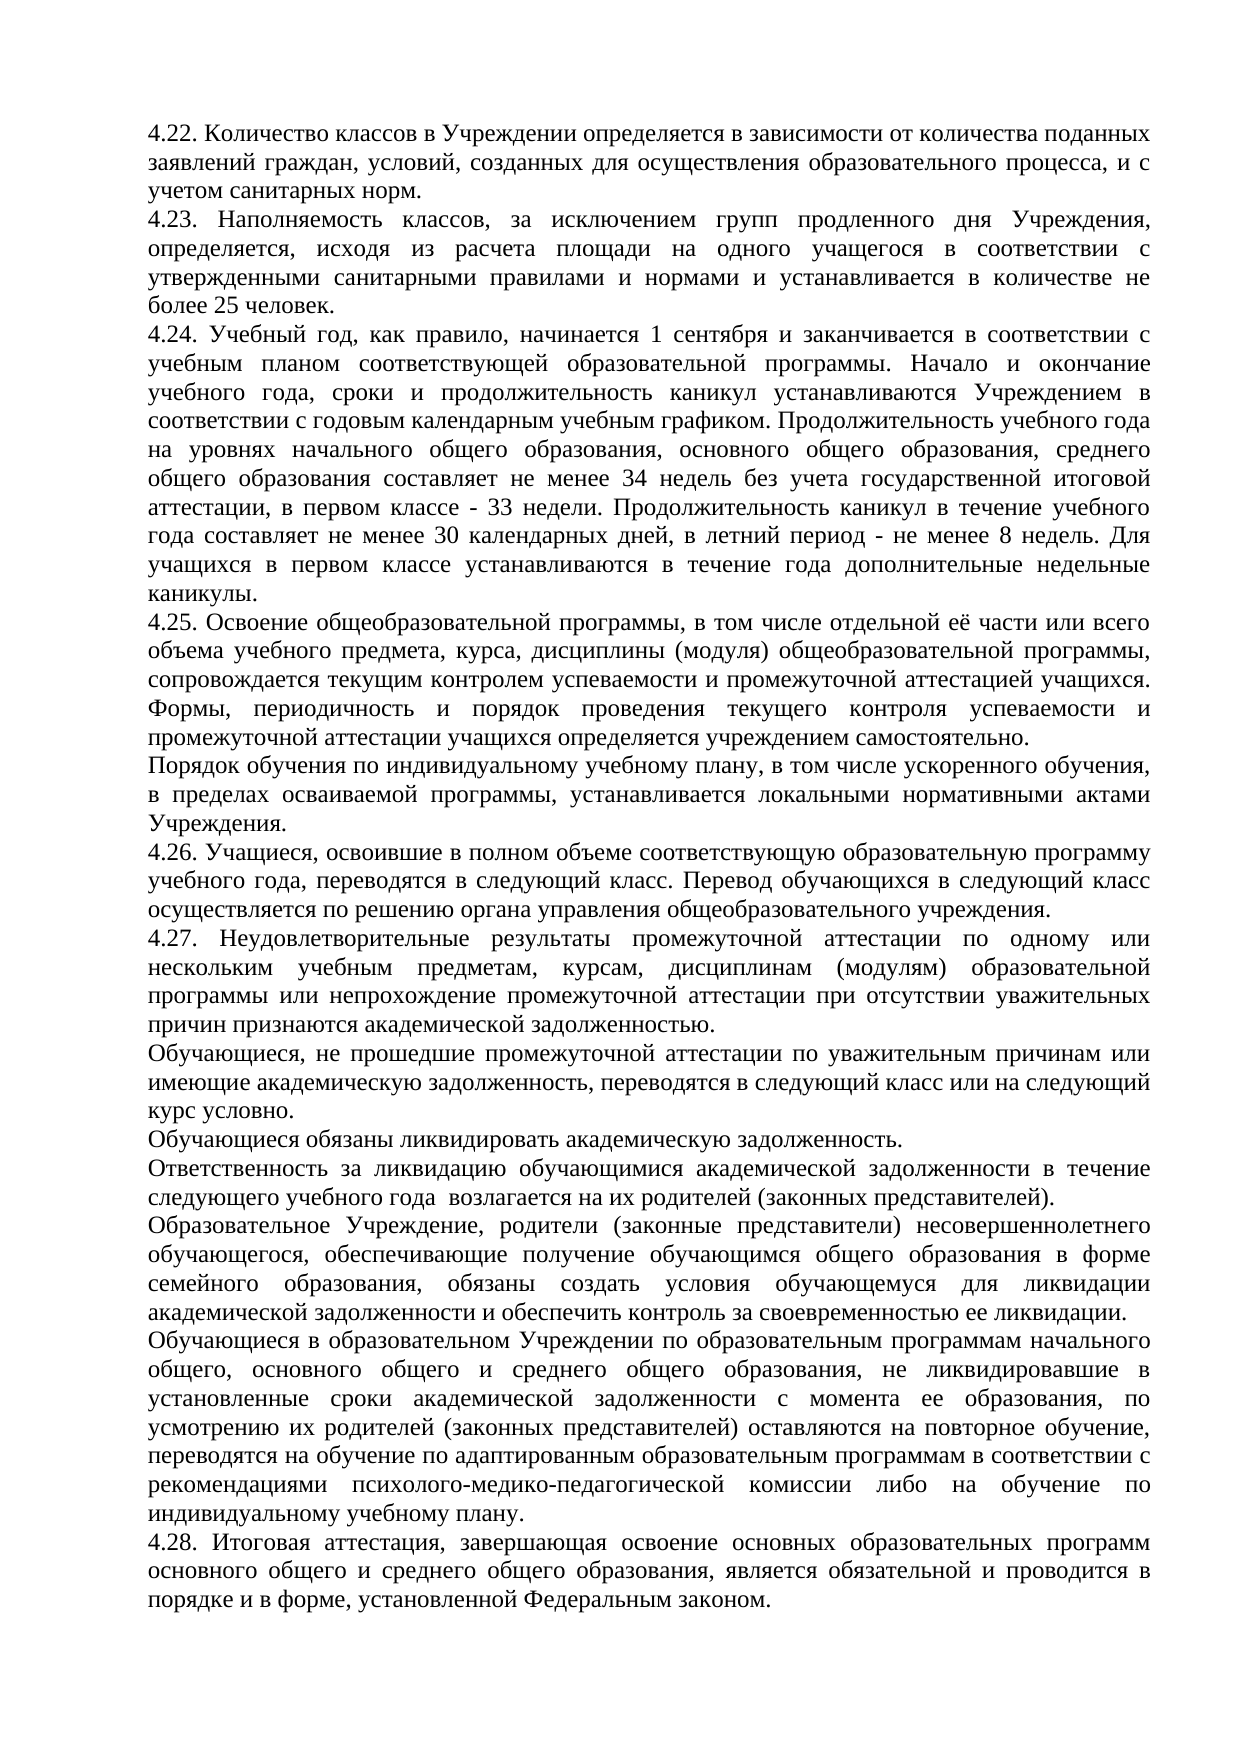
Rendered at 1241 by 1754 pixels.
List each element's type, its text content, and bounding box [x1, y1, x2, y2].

text 4.23. Наполняемость классов, за исключением групп продленного дня Учреждения, определяется, исходя из расчета площади на одного учащегося в соответствии с утвержденными санитарными правилами и нормами и устанавливается в количестве не более 25 человек. [148, 204, 1152, 319]
text 4.27. Неудовлетворительные результаты промежуточной аттестации по одному или нескольким учебным предметам, курсам, дисциплинам (модулям) образовательной программы или непрохождение промежуточной аттестации при отсутствии уважительных причин признаются академической задолженностью. [148, 923, 1152, 1038]
text Ответственность за ликвидацию обучающимися академической задолженности в течение следующего учебного года возлагается на их родителей (законных представителей). [148, 1153, 1152, 1211]
text Обучающиеся, не прошедшие промежуточной аттестации по уважительным причинам или имеющие академическую задолженность, переводятся в следующий класс или на следующий курс условно. [148, 1038, 1152, 1124]
text 4.26. Учащиеся, освоившие в полном объеме соответствующую образовательную программу учебного года, переводятся в следующий класс. Перевод обучающихся в следующий класс осуществляется по решению органа управления общеобразовательного учреждения. [148, 837, 1152, 923]
text 4.22. Количество классов в Учреждении определяется в зависимости от количества поданных заявлений граждан, условий, созданных для осуществления образовательного процесса, и с учетом санитарных норм. [148, 118, 1152, 204]
text Обучающиеся в образовательном Учреждении по образовательным программам начального общего, основного общего и среднего общего образования, не ликвидировавшие в установленные сроки академической задолженности с момента ее образования, по усмотрению их родителей (законных представителей) оставляются на повторное обучение, переводятся на обучение по адаптированным образовательным программам в соответствии с рекомендациями психолого-медико-педагогической комиссии либо на обучение по индивидуальному учебному плану. [148, 1326, 1152, 1527]
text Порядок обучения по индивидуальному учебному плану, в том числе ускоренного обучения, в пределах осваиваемой программы, устанавливается локальными нормативными актами Учреждения. [148, 751, 1152, 837]
text Образовательное Учреждение, родители (законные представители) несовершеннолетнего обучающегося, обеспечивающие получение обучающимся общего образования в форме семейного образования, обязаны создать условия обучающемуся для ликвидации академической задолженности и обеспечить контроль за своевременностью ее ликвидации. [148, 1211, 1152, 1326]
text 4.24. Учебный год, как правило, начинается 1 сентября и заканчивается в соответствии с учебным планом соответствующей образовательной программы. Начало и окончание учебного года, сроки и продолжительность каникул устанавливаются Учреждением в соответствии с годовым календарным учебным графиком. Продолжительность учебного года на уровнях начального общего образования, основного общего образования, среднего общего образования составляет не менее 34 недель без учета государственной итоговой аттестации, в первом классе - 33 недели. Продолжительность каникул в течение учебного года составляет не менее 30 календарных дней, в летний период - не менее 8 недель. Для учащихся в первом классе устанавливаются в течение года дополнительные недельные каникулы. [148, 319, 1152, 607]
text 4.25. Освоение общеобразовательной программы, в том числе отдельной её части или всего объема учебного предмета, курса, дисциплины (модуля) общеобразовательной программы, сопровождается текущим контролем успеваемости и промежуточной аттестацией учащихся. Формы, периодичность и порядок проведения текущего контроля успеваемости и промежуточной аттестации учащихся определяется учреждением самостоятельно. [148, 607, 1152, 751]
text Обучающиеся обязаны ликвидировать академическую задолженность. [148, 1124, 1152, 1153]
text 4.28. Итоговая аттестация, завершающая освоение основных образовательных программ основного общего и среднего общего образования, является обязательной и проводится в порядке и в форме, установленной Федеральным законом. [148, 1527, 1152, 1613]
